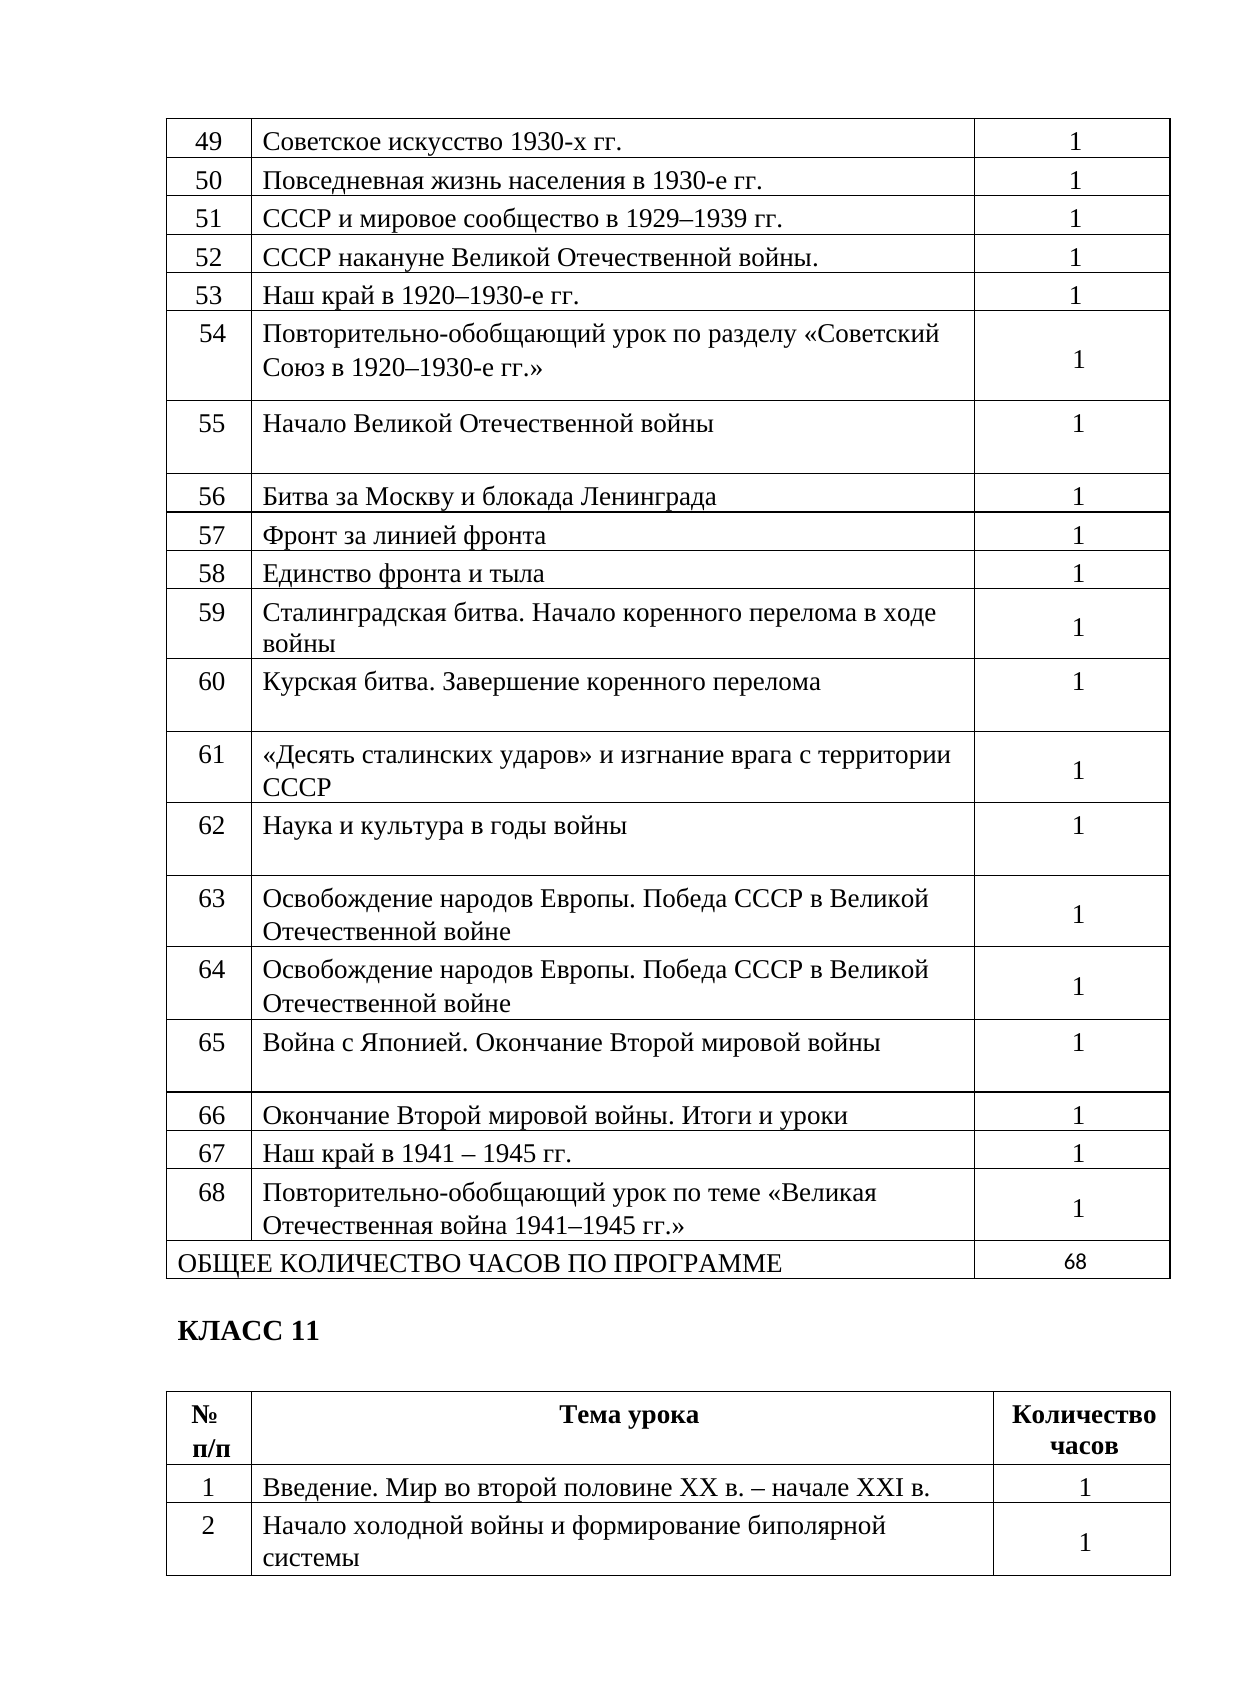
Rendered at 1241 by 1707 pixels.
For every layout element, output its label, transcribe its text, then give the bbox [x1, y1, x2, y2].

table_header № п/п [167, 1392, 251, 1464]
table_cell Фронт за линией фронта [252, 513, 974, 550]
table_cell 1 [975, 235, 1169, 272]
table_cell 64 [167, 947, 251, 1019]
table_cell 1 [975, 732, 1169, 802]
table_cell Наш край в 1941 – 1945 гг. [252, 1131, 974, 1168]
table_cell СССР накануне Великой Отечественной войны. [252, 235, 974, 272]
table_cell Повторительно-обобщающий урок по теме «Великая Отечественная война 1941–1945 гг.» [252, 1169, 974, 1240]
table_cell 1 [975, 947, 1169, 1019]
table_header Количество часов [994, 1392, 1170, 1464]
table_cell 59 [167, 589, 251, 658]
table_cell 49 [167, 119, 251, 157]
table_cell Начало холодной войны и формирование биполярной системы [252, 1503, 993, 1575]
table_cell 68 [167, 1169, 251, 1240]
table_cell 1 [975, 1020, 1169, 1091]
table_cell Наука и культура в годы войны [252, 803, 974, 875]
table_cell 62 [167, 803, 251, 875]
table_cell 58 [167, 551, 251, 588]
table_cell Повседневная жизнь населения в 1930-е гг. [252, 158, 974, 195]
table_cell 55 [167, 401, 251, 473]
table_cell Единство фронта и тыла [252, 551, 974, 588]
table_cell 56 [167, 474, 251, 511]
table_cell «Десять сталинских ударов» и изгнание врага с территории СССР [252, 732, 974, 802]
table_cell 66 [167, 1093, 251, 1130]
table_cell 67 [167, 1131, 251, 1168]
table_cell Освобождение народов Европы. Победа СССР в Великой Отечественной войне [252, 947, 974, 1019]
table_cell Сталинградская битва. Начало коренного перелома в ходе войны [252, 589, 974, 658]
table_cell 1 [975, 273, 1169, 310]
table_cell 1 [975, 311, 1169, 400]
table_cell Окончание Второй мировой войны. Итоги и уроки [252, 1093, 974, 1130]
table_cell Курская битва. Завершение коренного перелома [252, 659, 974, 731]
table_cell Наш край в 1920–1930-е гг. [252, 273, 974, 310]
table_cell 65 [167, 1020, 251, 1091]
table_cell 1 [975, 513, 1169, 550]
table_cell Начало Великой Отечественной войны [252, 401, 974, 473]
table_cell 1 [975, 659, 1169, 731]
table_cell 1 [975, 1169, 1169, 1240]
table_cell Введение. Мир во второй половине XX в. – начале XXI в. [252, 1465, 993, 1502]
table_cell Повторительно-обобщающий урок по разделу «Советский Союз в 1920–1930-е гг.» [252, 311, 974, 400]
table_cell 1 [994, 1465, 1170, 1502]
table_cell 1 [975, 1131, 1169, 1168]
table_cell 63 [167, 876, 251, 946]
table_cell 54 [167, 311, 251, 400]
table_cell 1 [975, 876, 1169, 946]
table_cell 53 [167, 273, 251, 310]
table_cell 52 [167, 235, 251, 272]
table_cell 1 [975, 803, 1169, 875]
table_cell 1 [975, 589, 1169, 658]
table_cell 1 [975, 158, 1169, 195]
table_cell 1 [975, 474, 1169, 511]
table_cell 60 [167, 659, 251, 731]
table_cell 1 [167, 1465, 251, 1502]
table_cell 51 [167, 196, 251, 233]
table_cell 1 [994, 1503, 1170, 1575]
table_cell ОБЩЕЕ КОЛИЧЕСТВО ЧАСОВ ПО ПРОГРАММЕ [167, 1241, 974, 1278]
table_header Тема урока [252, 1392, 993, 1464]
table_cell 2 [167, 1503, 251, 1575]
table_cell 1 [975, 401, 1169, 473]
table_cell СССР и мировое сообщество в 1929–1939 гг. [252, 196, 974, 233]
table_cell 1 [975, 1093, 1169, 1130]
table_cell 68 [975, 1241, 1169, 1278]
table_cell 1 [975, 196, 1169, 233]
table_cell Советское искусство 1930-х гг. [252, 119, 974, 157]
text КЛАСС 11 [177, 1313, 1152, 1347]
table_cell Битва за Москву и блокада Ленинграда [252, 474, 974, 511]
table_cell 50 [167, 158, 251, 195]
table_cell 61 [167, 732, 251, 802]
table_cell 1 [975, 119, 1169, 157]
table_cell 1 [975, 551, 1169, 588]
table_cell Освобождение народов Европы. Победа СССР в Великой Отечественной войне [252, 876, 974, 946]
table_cell 57 [167, 513, 251, 550]
table_cell Война с Японией. Окончание Второй мировой войны [252, 1020, 974, 1091]
